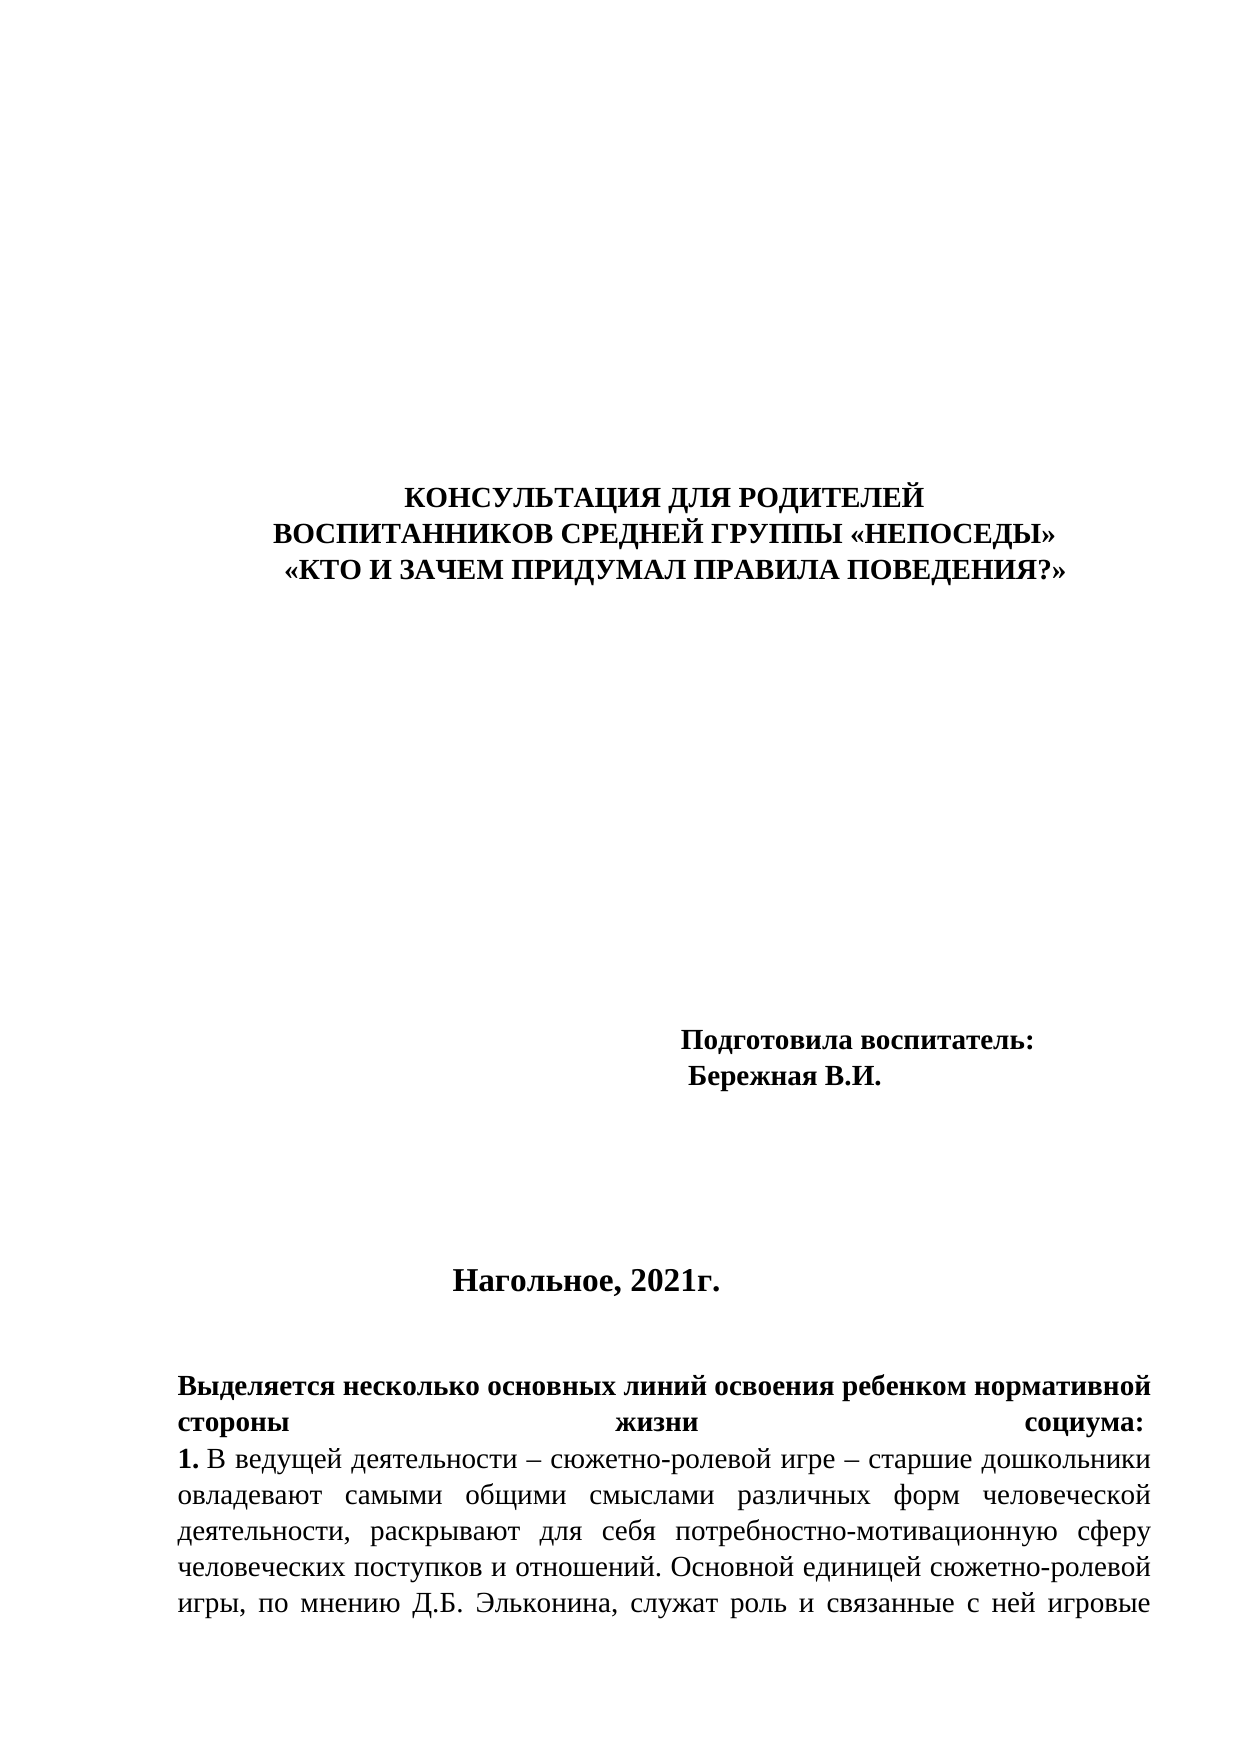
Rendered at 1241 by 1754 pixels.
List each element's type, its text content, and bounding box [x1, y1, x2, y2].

text «КТО И ЗАЧЕМ ПРИДУМАЛ ПРАВИЛА ПОВЕДЕНИЯ?» [177, 552, 1152, 586]
text ВОСПИТАННИКОВ СРЕДНЕЙ ГРУППЫ «НЕПОСЕДЫ» [177, 516, 1152, 550]
text КОНСУЛЬТАЦИЯ ДЛЯ РОДИТЕЛЕЙ [177, 480, 1152, 513]
text Нагольное, 2021г. [177, 1260, 1152, 1298]
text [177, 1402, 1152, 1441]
text Подготовила воспитатель: [177, 1022, 1152, 1056]
text Бережная В.И. [177, 1058, 1152, 1092]
